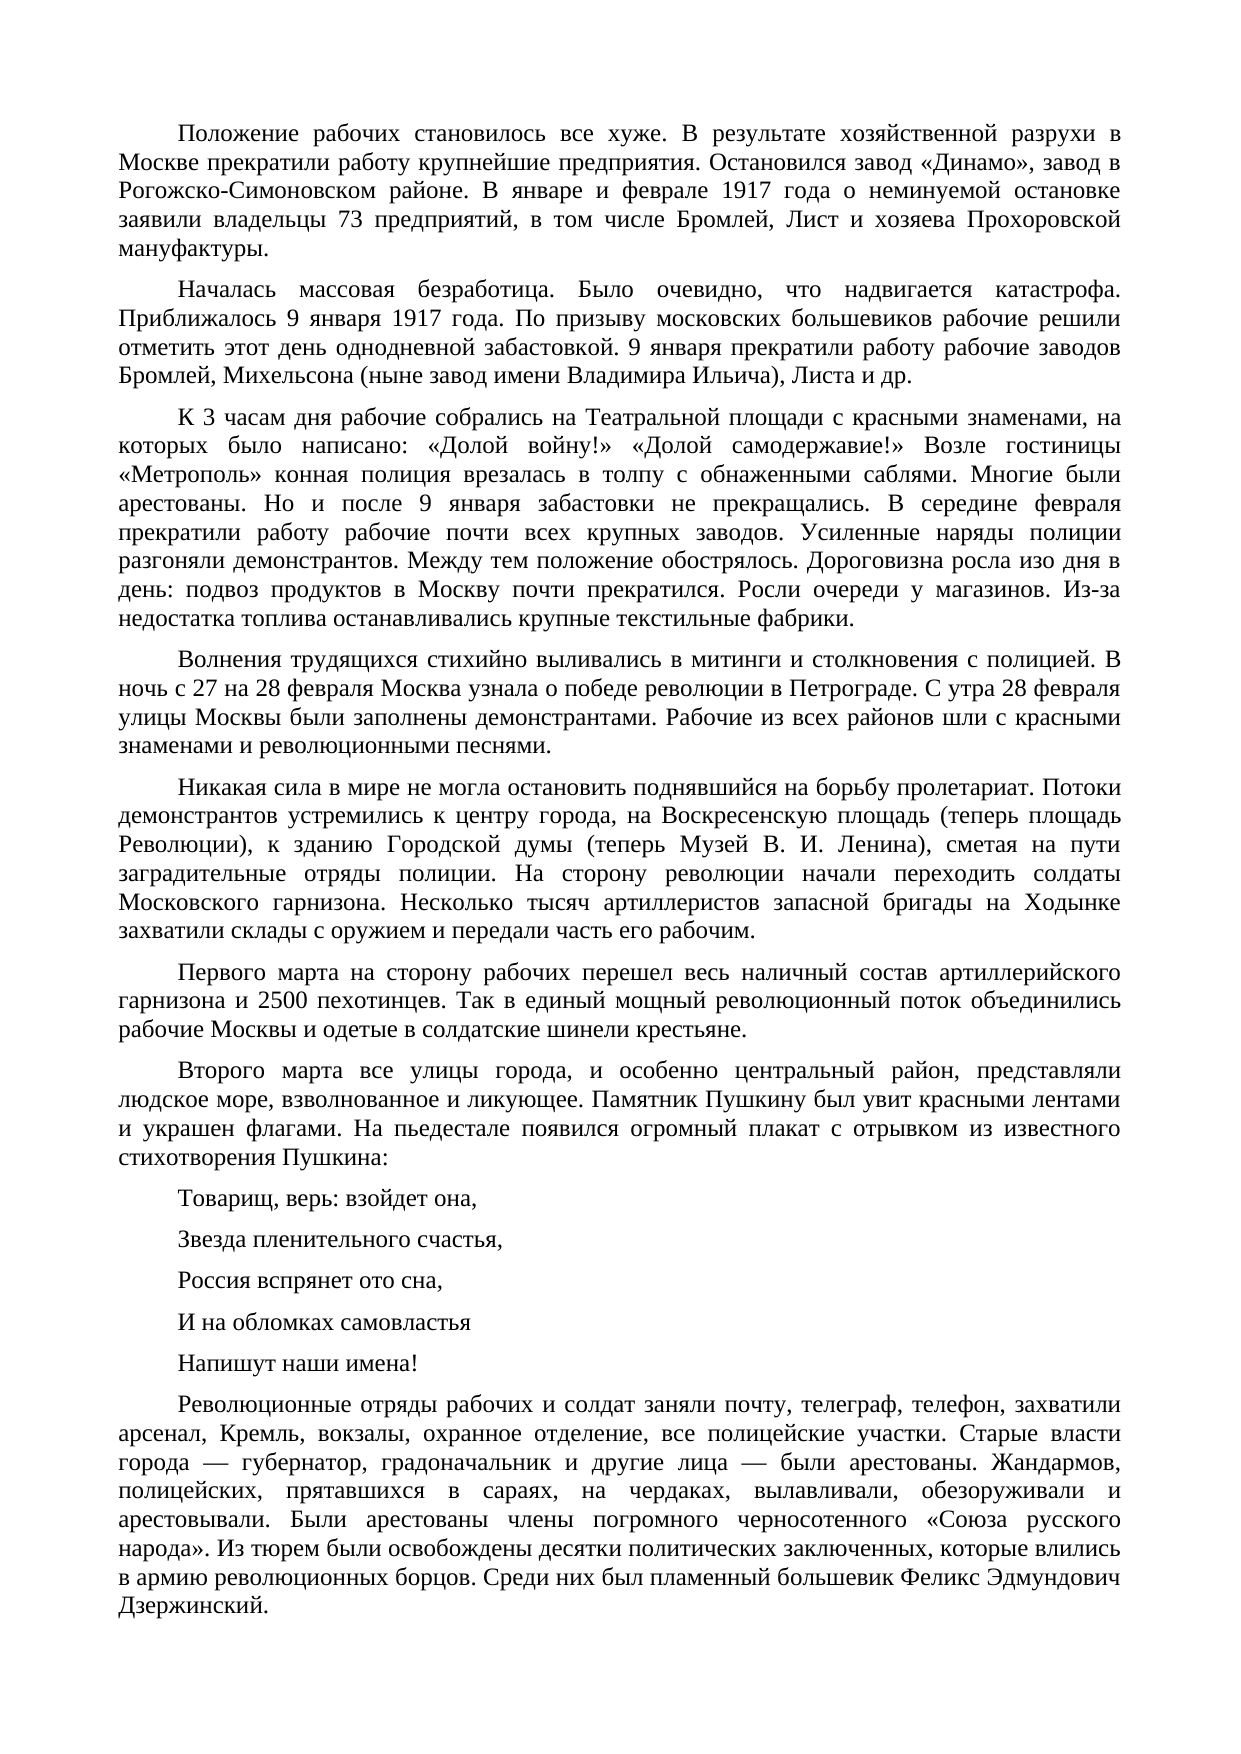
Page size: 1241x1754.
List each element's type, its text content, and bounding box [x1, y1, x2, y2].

text Положение рабочих становилось все хуже. В результате хозяйственной разрухи в Москве прекратили работу крупнейшие предприятия. Остановился завод «Динамо», завод в Рогожско-Симоновском районе. В январе и феврале 1917 года о неминуемой остановке заявили владельцы 73 предприятий, в том числе Бромлей, Лист и хозяева Прохоровской мануфактуры. [118, 118, 1122, 262]
text Товарищ, верь: взойдет она, [118, 1183, 1122, 1212]
text Второго марта все улицы города, и особенно центральный район, представляли людское море, взволнованное и ликующее. Памятник Пушкину был увит красными лентами и украшен флагами. На пьедестале появился огромный плакат с отрывком из известного стихотворения Пушкина: [118, 1056, 1122, 1171]
text Первого марта на сторону рабочих перешел весь наличный состав артиллерийского гарнизона и 2500 пехотинцев. Так в единый мощный революционный поток объединились рабочие Москвы и одетые в солдатские шинели крестьяне. [118, 957, 1122, 1043]
text И на обломках самовластья [118, 1307, 1122, 1336]
text Звезда пленительного счастья, [118, 1224, 1122, 1253]
text Напишут наши имена! [118, 1348, 1122, 1377]
text Волнения трудящихся стихийно выливались в митинги и столкновения с полицией. В ночь с 27 на 28 февраля Москва узнала о победе революции в Петрограде. С утра 28 февраля улицы Москвы были заполнены демонстрантами. Рабочие из всех районов шли с красными знаменами и революционными песнями. [118, 644, 1122, 759]
text Началась массовая безработица. Было очевидно, что надвигается катастрофа. Приближалось 9 января 1917 года. По призыву московских большевиков рабочие решили отметить этот день однодневной забастовкой. 9 января прекратили работу рабочие заводов Бромлей, Михельсона (ныне завод имени Владимира Ильича), Листа и др. [118, 274, 1122, 389]
text Никакая сила в мире не могла остановить поднявшийся на борьбу пролетариат. Потоки демонстрантов устремились к центру города, на Воскресенскую площадь (теперь площадь Революции), к зданию Городской думы (теперь Музей В. И. Ленина), сметая на пути заградительные отряды полиции. На сторону революции начали переходить солдаты Московского гарнизона. Несколько тысяч артиллеристов запасной бригады на Ходынке захватили склады с оружием и передали часть его рабочим. [118, 772, 1122, 944]
text Россия вспрянет ото сна, [118, 1266, 1122, 1294]
text Революционные отряды рабочих и солдат заняли почту, телеграф, телефон, захватили арсенал, Кремль, вокзалы, охранное отделение, все полицейские участки. Старые власти города — губернатор, градоначальник и другие лица — были арестованы. Жандармов, полицейских, прятавшихся в сараях, на чердаках, вылавливали, обезоруживали и арестовывали. Были арестованы члены погромного черносотенного «Союза русского народа». Из тюрем были освобождены десятки политических заключенных, которые влились в армию революционных борцов. Среди них был пламенный большевик Феликс Эдмундович Дзержинский. [118, 1389, 1122, 1619]
text К 3 часам дня рабочие собрались на Театральной площади с красными знаменами, на которых было написано: «Долой войну!» «Долой самодержавие!» Возле гостиницы «Метрополь» конная полиция врезалась в толпу с обнаженными саблями. Многие были арестованы. Но и после 9 января забастовки не прекращались. В середине февраля прекратили работу рабочие почти всех крупных заводов. Усиленные наряды полиции разгоняли демонстрантов. Между тем положение обострялось. Дороговизна росла изо дня в день: подвоз продуктов в Москву почти прекратился. Росли очереди у магазинов. Из-за недостатка топлива останавливались крупные текстильные фабрики. [118, 402, 1122, 632]
